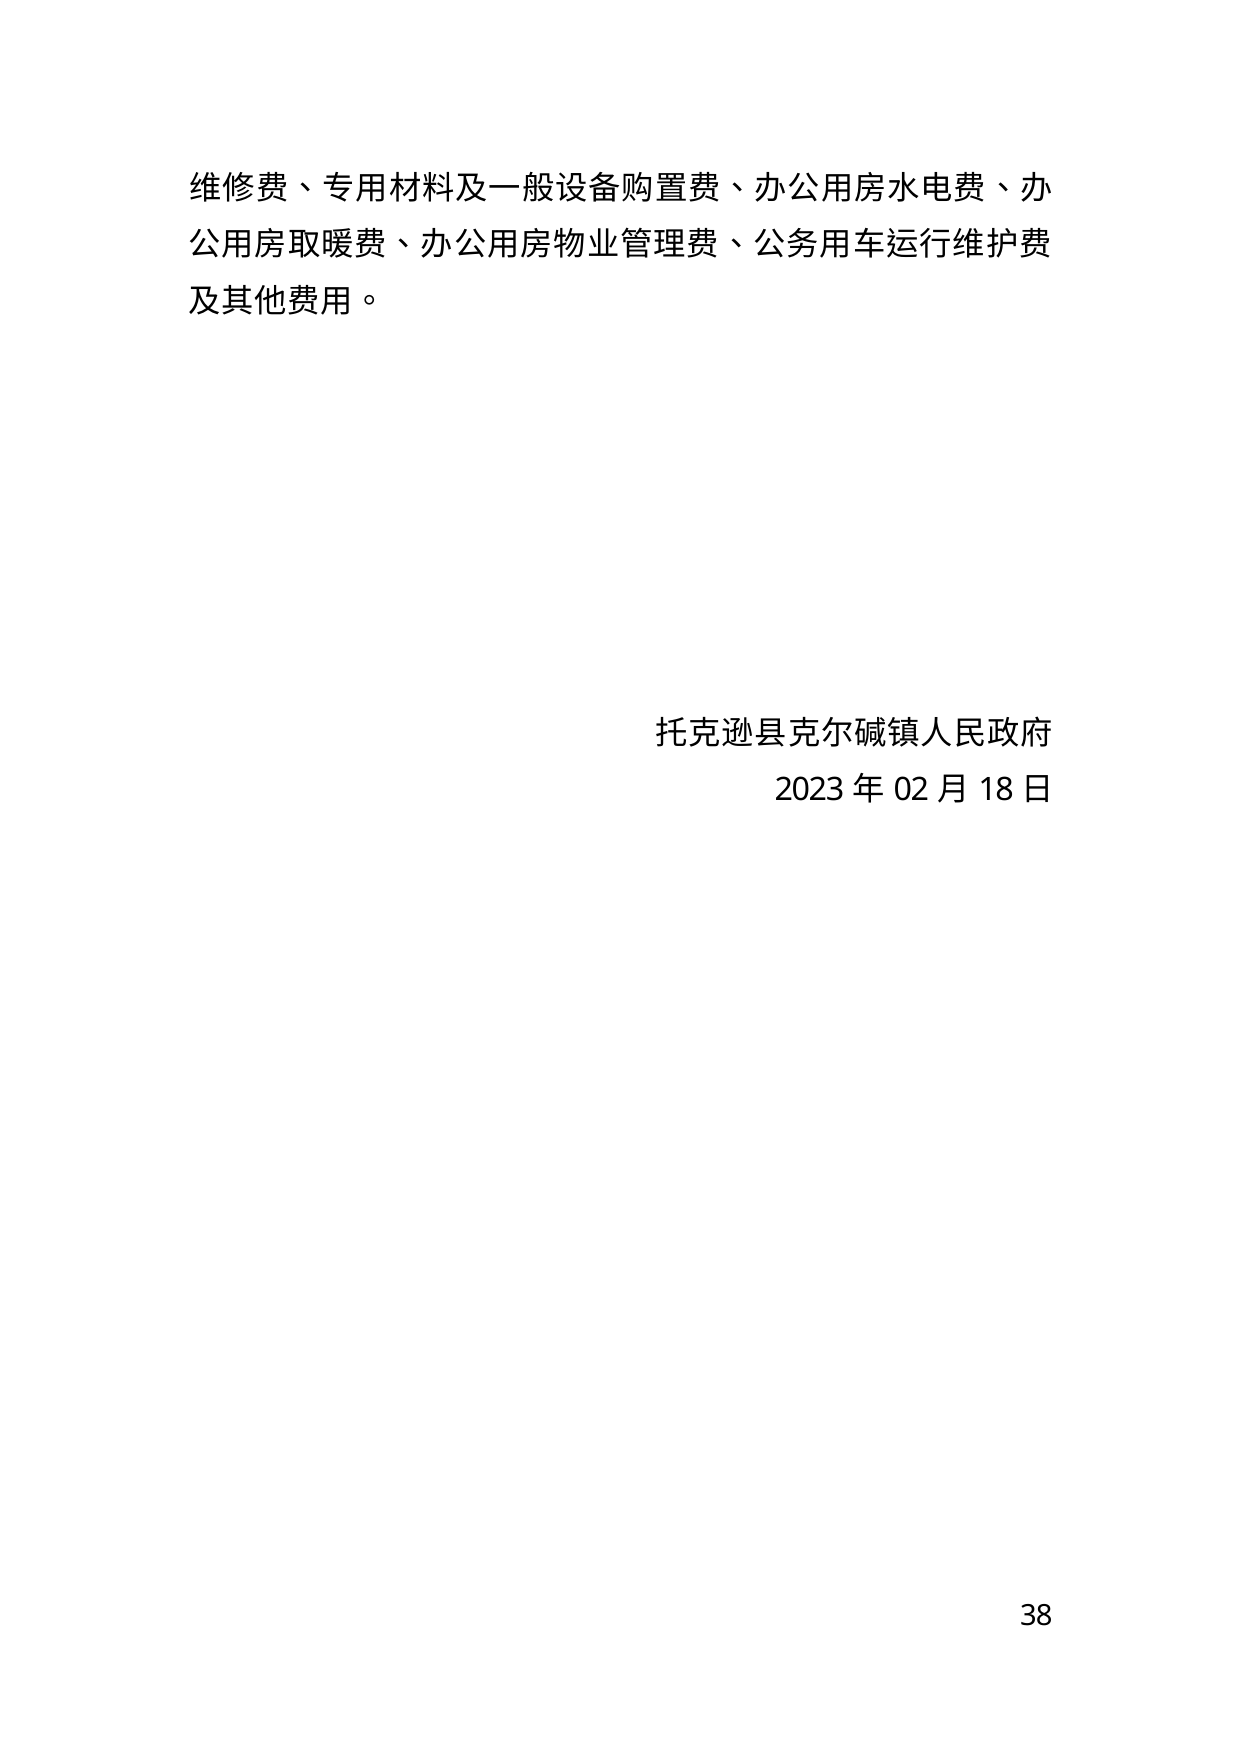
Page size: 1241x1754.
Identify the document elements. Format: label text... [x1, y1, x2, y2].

text 维修费、专用材料及一般设备购置费、办公用房水电费、办 公用房取暖费、办公用房物业管理费、公务用车运行维护费 及其他费用。 [188, 165, 1053, 322]
text 托克逊县克尔碱镇人民政府 [186, 712, 1053, 752]
text 2023 年 02 月 18 日 [186, 768, 1054, 808]
